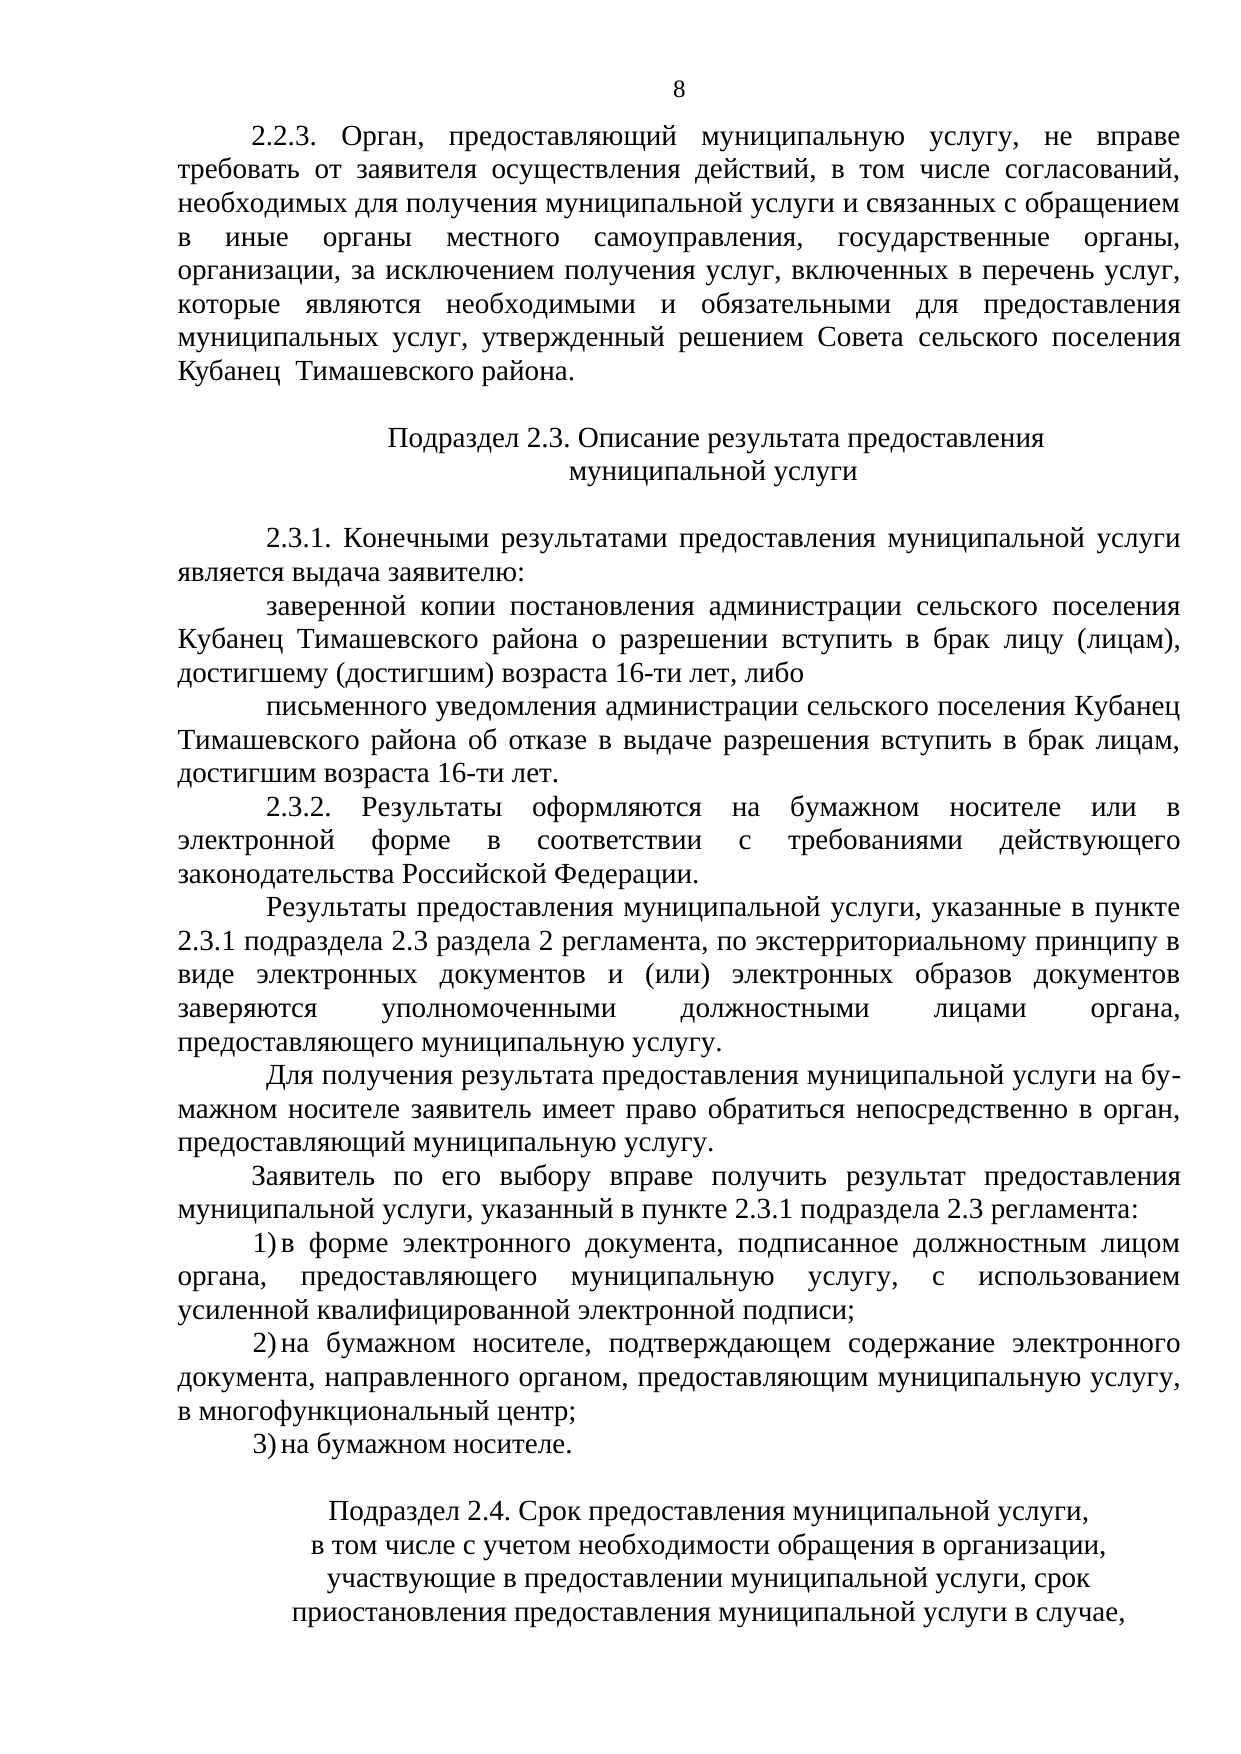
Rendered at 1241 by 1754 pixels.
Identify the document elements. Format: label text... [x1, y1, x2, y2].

text в том числе с учетом необходимости обращения в организации, [177, 1527, 1181, 1560]
list в форме электронного документа, подписанное должностным лицом органа, предоставляющего муниципальную услугу, с использованием усиленной квалифицированной электронной подписи; [177, 1225, 1181, 1326]
text заверенной копии постановления администрации сельского поселения Кубанец Тимашевского района о разрешении вступить в брак лицу (лицам), достигшему (достигшим) возраста 16-ти лет, либо [177, 588, 1181, 688]
list на бумажном носителе, подтверждающем содержание электронного документа, направленного органом, предоставляющим муниципальную услугу, в многофункциональный центр; [177, 1326, 1181, 1426]
text письменного уведомления администрации сельского поселения Кубанец Тимашевского района об отказе в выдаче разрешения вступить в брак лицам, достигшим возраста 16-ти лет. [177, 688, 1181, 789]
list на бумажном носителе. [177, 1426, 1181, 1460]
text Результаты предоставления муниципальной услуги, указанные в пункте 2.3.1 подраздела 2.3 раздела 2 регламента, по экстерриториальному принципу в виде электронных документов и (или) электронных образов документов заверяются уполномоченными должностными лицами органа, предоставляющего муниципальную услугу. [177, 889, 1181, 1057]
text приостановления предоставления муниципальной услуги в случае, [177, 1594, 1181, 1627]
text Заявитель по его выбору вправе получить результат предоставления муниципальной услуги, указанный в пункте 2.3.1 подраздела 2.3 регламента: [177, 1158, 1181, 1225]
text муниципальной услуги [177, 453, 1181, 487]
text 2.3.1. Конечными результатами предоставления муниципальной услуги является выдача заявителю: [177, 521, 1181, 588]
text участвующие в предоставлении муниципальной услуги, срок [177, 1560, 1181, 1594]
text Подраздел 2.4. Срок предоставления муниципальной услуги, [177, 1493, 1181, 1527]
text 2.2.3. Орган, предоставляющий муниципальную услугу, не вправе требовать от заявителя осуществления действий, в том числе согласований, необходимых для получения муниципальной услуги и связанных с обращением в иные органы местного самоуправления, государственные органы, организации, за исключением получения услуг, включенных в перечень услуг, которые являются необходимыми и обязательными для предоставления муниципальных услуг, утвержденный решением Совета сельского поселения Кубанец Тимашевского района. [177, 118, 1181, 386]
text Подраздел 2.3. Описание результата предоставления [177, 420, 1181, 453]
text Для получения результата предоставления муниципальной услуги на бумажном носителе заявитель имеет право обратиться непосредственно в орган, предоставляющий муниципальную услугу. [177, 1057, 1181, 1158]
text 2.3.2. Результаты оформляются на бумажном носителе или в электронной форме в соответствии с требованиями действующего законодательства Российской Федерации. [177, 789, 1181, 889]
